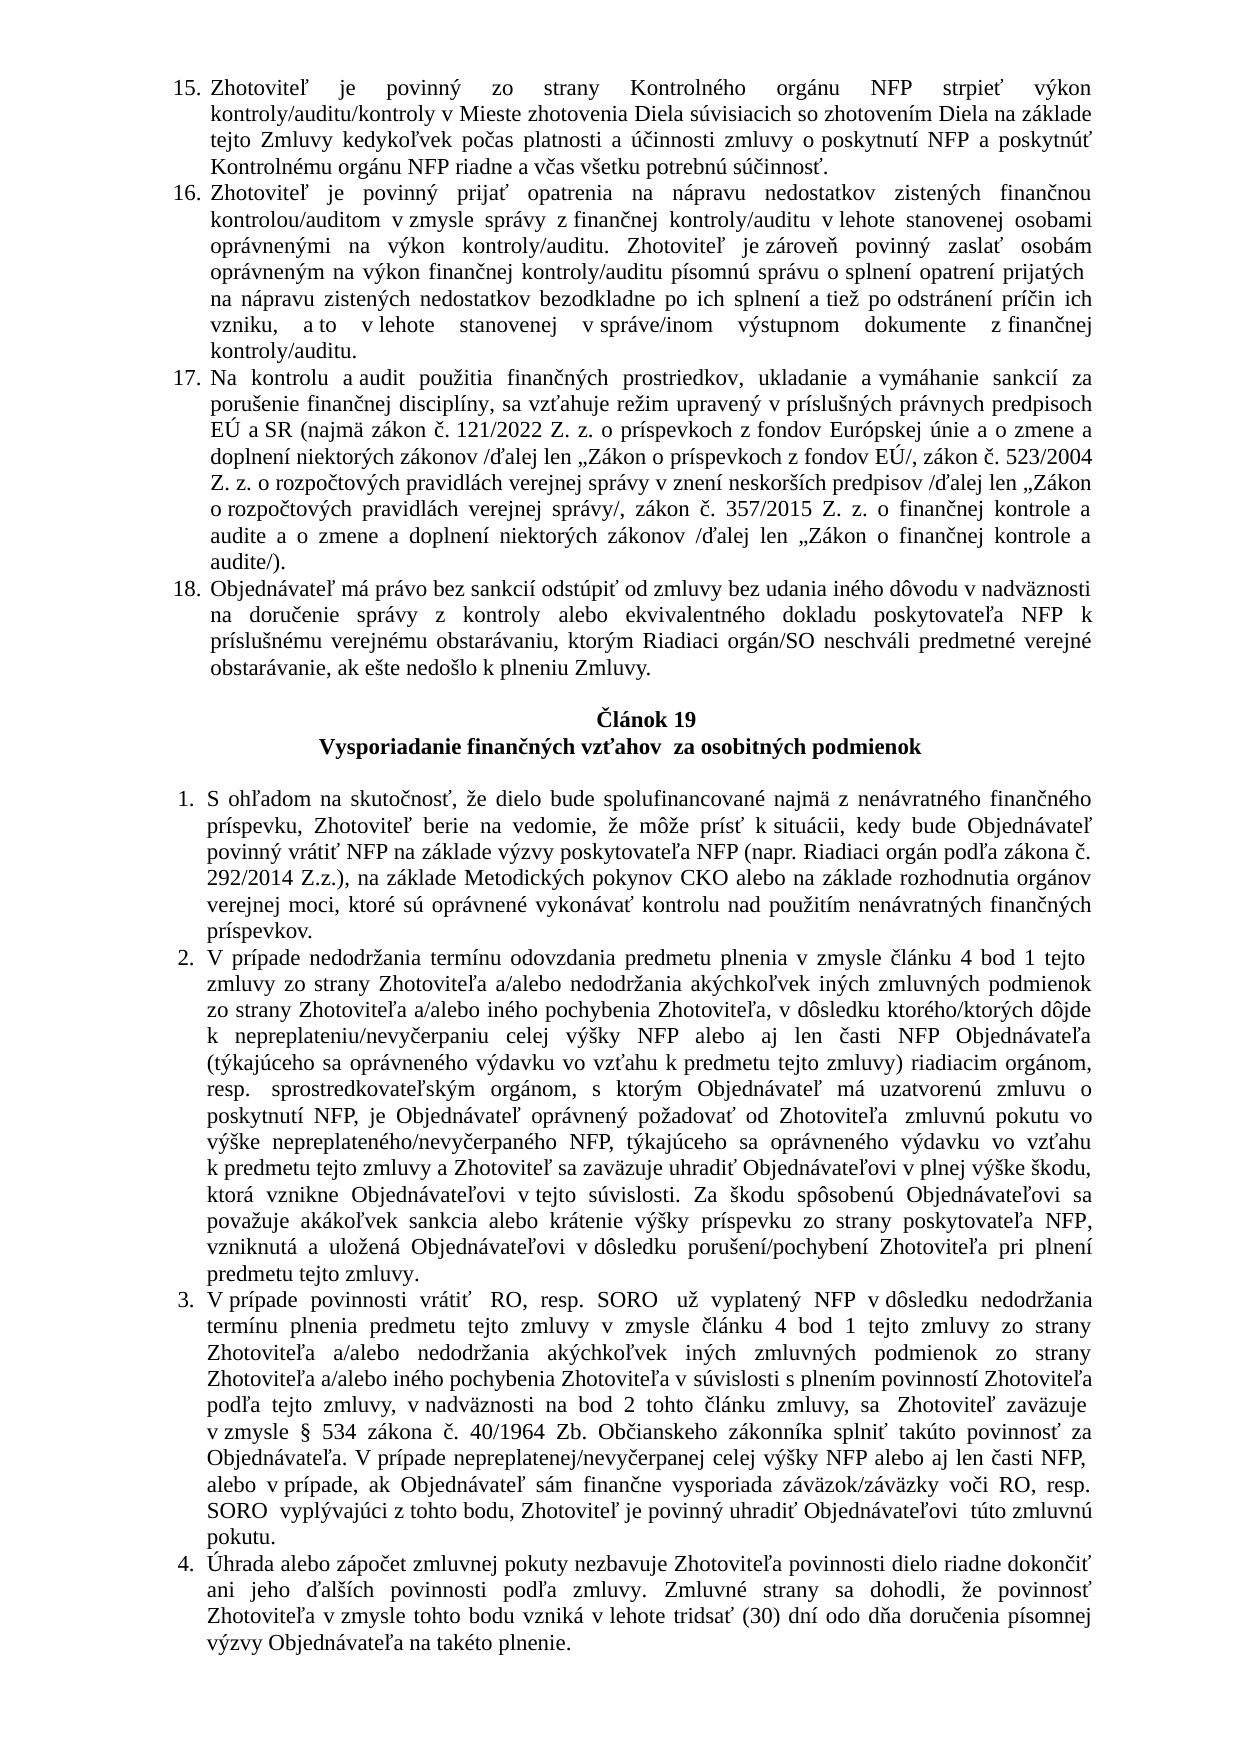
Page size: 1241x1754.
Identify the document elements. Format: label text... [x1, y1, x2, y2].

list Zhotoviteľ je povinný zo strany Kontrolného orgánu NFP strpieť výkon kontroly/auditu/kontroly v Mieste zhotovenia Diela súvisiacich so zhotovením Diela na základe tejto Zmluvy kedykoľvek počas platnosti a účinnosti zmluvy o poskytnutí NFP a poskytnúť Kontrolnému orgánu NFP riadne a včas všetku potrebnú súčinnosť. [173, 74, 1093, 179]
text Článok 19 [200, 706, 1093, 733]
list V prípade povinnosti vrátiť RO, resp. SORO už vyplatený NFP v dôsledku nedodržania termínu plnenia predmetu tejto zmluvy v zmysle článku 4 bod 1 tejto zmluvy zo strany Zhotoviteľa a/alebo nedodržania akýchkoľvek iných zmluvných podmienok zo strany Zhotoviteľa a/alebo iného pochybenia Zhotoviteľa v súvislosti s plnením povinností Zhotoviteľa podľa tejto zmluvy, v nadväznosti na bod 2 tohto článku zmluvy, sa Zhotoviteľ zaväzuje v zmysle § 534 zákona č. 40/1964 Zb. Občianskeho zákonníka splniť takúto povinnosť za Objednávateľa. V prípade nepreplatenej/nevyčerpanej celej výšky NFP alebo aj len časti NFP, alebo v prípade, ak Objednávateľ sám finančne vysporiada záväzok/záväzky voči RO, resp. SORO vyplývajúci z tohto bodu, Zhotoviteľ je povinný uhradiť Objednávateľovi túto zmluvnú pokutu. [177, 1286, 1093, 1550]
list Objednávateľ má právo bez sankcií odstúpiť od zmluvy bez udania iného dôvodu v nadväznosti na doručenie správy z kontroly alebo ekvivalentného dokladu poskytovateľa NFP k príslušnému verejnému obstarávaniu, ktorým Riadiaci orgán/SO neschváli predmetné verejné obstarávanie, ak ešte nedošlo k plneniu Zmluvy. [173, 574, 1093, 680]
text Vysporiadanie finančných vzťahov za osobitných podmienok [148, 733, 1093, 759]
list Zhotoviteľ je povinný prijať opatrenia na nápravu nedostatkov zistených finančnou kontrolou/auditom v zmysle správy z finančnej kontroly/auditu v lehote stanovenej osobami oprávnenými na výkon kontroly/auditu. Zhotoviteľ je zároveň povinný zaslať osobám oprávneným na výkon finančnej kontroly/auditu písomnú správu o splnení opatrení prijatých na nápravu zistených nedostatkov bezodkladne po ich splnení a tiež po odstránení príčin ich vzniku, a to v lehote stanovenej v správe/inom výstupnom dokumente z finančnej kontroly/auditu. [173, 179, 1093, 364]
list S ohľadom na skutočnosť, že dielo bude spolufinancované najmä z nenávratného finančného príspevku, Zhotoviteľ berie na vedomie, že môže prísť k situácii, kedy bude Objednávateľ povinný vrátiť NFP na základe výzvy poskytovateľa NFP (napr. Riadiaci orgán podľa zákona č. 292/2014 Z.z.), na základe Metodických pokynov CKO alebo na základe rozhodnutia orgánov verejnej moci, ktoré sú oprávnené vykonávať kontrolu nad použitím nenávratných finančných príspevkov. [177, 785, 1093, 943]
list Na kontrolu a audit použitia finančných prostriedkov, ukladanie a vymáhanie sankcií za porušenie finančnej disciplíny, sa vzťahuje režim upravený v príslušných právnych predpisoch EÚ a SR (najmä zákon č. 121/2022 Z. z. o príspevkoch z fondov Európskej únie a o zmene a doplnení niektorých zákonov /ďalej len „Zákon o príspevkoch z fondov EÚ/, zákon č. 523/2004 Z. z. o rozpočtových pravidlách verejnej správy v znení neskorších predpisov /ďalej len „Zákon o rozpočtových pravidlách verejnej správy/, zákon č. 357/2015 Z. z. o finančnej kontrole a audite a o zmene a doplnení niektorých zákonov /ďalej len „Zákon o finančnej kontrole a audite/). [173, 364, 1093, 574]
list Úhrada alebo zápočet zmluvnej pokuty nezbavuje Zhotoviteľa povinnosti dielo riadne dokončiť ani jeho ďalších povinnosti podľa zmluvy. Zmluvné strany sa dohodli, že povinnosť Zhotoviteľa v zmysle tohto bodu vzniká v lehote tridsať (30) dní odo dňa doručenia písomnej výzvy Objednávateľa na takéto plnenie. [177, 1550, 1093, 1655]
list V prípade nedodržania termínu odovzdania predmetu plnenia v zmysle článku 4 bod 1 tejto zmluvy zo strany Zhotoviteľa a/alebo nedodržania akýchkoľvek iných zmluvných podmienok zo strany Zhotoviteľa a/alebo iného pochybenia Zhotoviteľa, v dôsledku ktorého/ktorých dôjde k nepreplateniu/nevyčerpaniu celej výšky NFP alebo aj len časti NFP Objednávateľa (týkajúceho sa oprávneného výdavku vo vzťahu k predmetu tejto zmluvy) riadiacim orgánom, resp. sprostredkovateľským orgánom, s ktorým Objednávateľ má uzatvorenú zmluvu o poskytnutí NFP, je Objednávateľ oprávnený požadovať od Zhotoviteľa zmluvnú pokutu vo výške nepreplateného/nevyčerpaného NFP, týkajúceho sa oprávneného výdavku vo vzťahu k predmetu tejto zmluvy a Zhotoviteľ sa zaväzuje uhradiť Objednávateľovi v plnej výške škodu, ktorá vznikne Objednávateľovi v tejto súvislosti. Za škodu spôsobenú Objednávateľovi sa považuje akákoľvek sankcia alebo krátenie výšky príspevku zo strany poskytovateľa NFP, vzniknutá a uložená Objednávateľovi v dôsledku porušení/pochybení Zhotoviteľa pri plnení predmetu tejto zmluvy. [177, 943, 1093, 1286]
